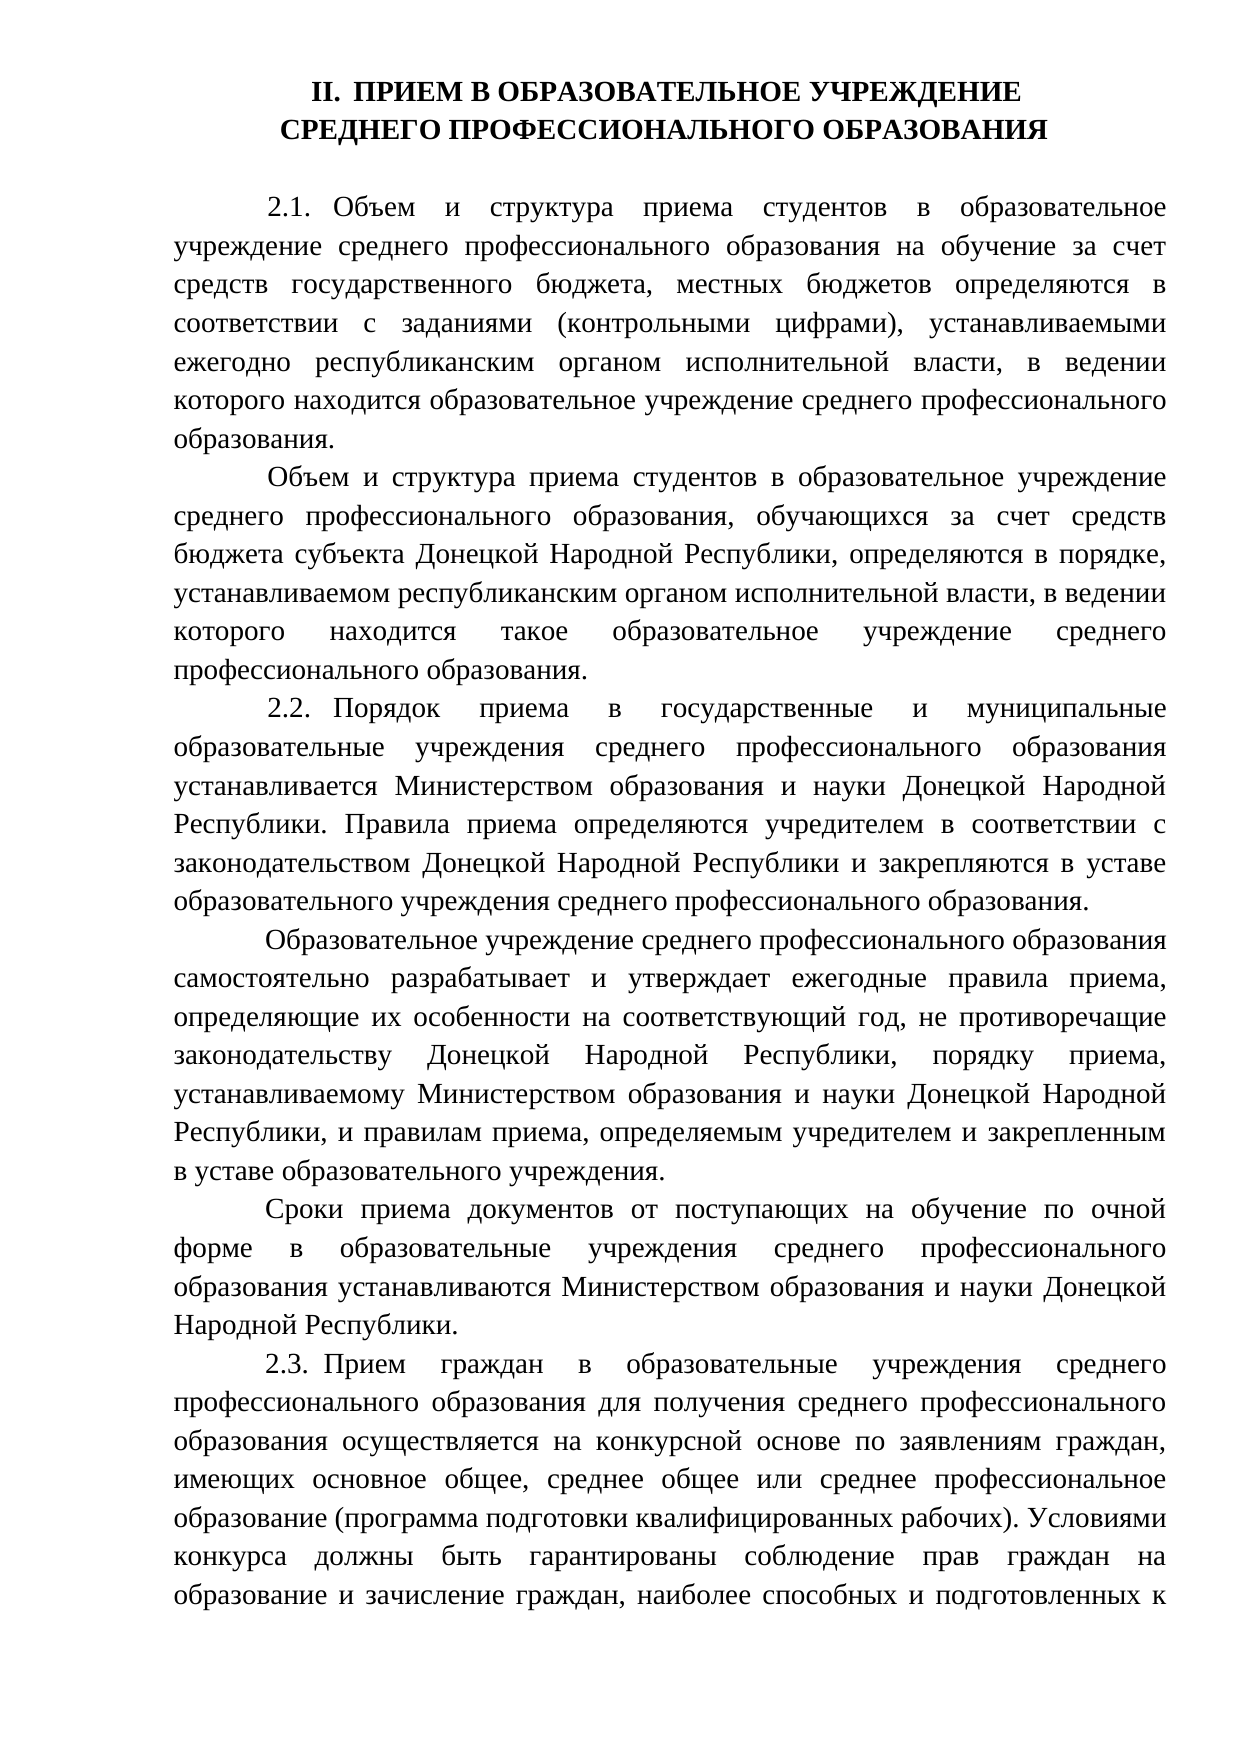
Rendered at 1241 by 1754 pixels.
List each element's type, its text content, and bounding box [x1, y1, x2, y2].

list ПРИЕМ В ОБРАЗОВАТЕЛЬНОЕ УЧРЕЖДЕНИЕ СРЕДНЕГО ПРОФЕССИОНАЛЬНОГО ОБРАЗОВАНИЯ [279, 74, 1167, 146]
list Порядок приема в государственные и муниципальные образовательные учреждения среднего профессионального образования устанавливается Министерством образования и науки Донецкой Народной Республики. Правила приема определяются учредителем в соответствии с законодательством Донецкой Народной Республики и закрепляются в уставе образовательного учреждения среднего профессионального образования. [173, 691, 1167, 917]
text Образовательное учреждение среднего профессионального образования самостоятельно разрабатывает и утверждает ежегодные правила приема, определяющие их особенности на соответствующий год, не противоречащие законодательству Донецкой Народной Республики, порядку приема, устанавливаемому Министерством образования и науки Донецкой Народной Республики, и правилам приема, определяемым учредителем и закрепленным в уставе образовательного учреждения. [173, 922, 1167, 1187]
text Объем и структура приема студентов в образовательное учреждение среднего профессионального образования, обучающихся за счет средств бюджета субъекта Донецкой Народной Республики, определяются в порядке, устанавливаемом республиканским органом исполнительной власти, в ведении которого находится такое образовательное учреждение среднего профессионального образования. [173, 459, 1167, 686]
list Объем и структура приема студентов в образовательное учреждение среднего профессионального образования на обучение за счет средств государственного бюджета, местных бюджетов определяются в соответствии с заданиями (контрольными цифрами), устанавливаемыми ежегодно республиканским органом исполнительной власти, в ведении которого находится образовательное учреждение среднего профессионального образования. [173, 189, 1167, 454]
text Сроки приема документов от поступающих на обучение по очной форме в образовательные учреждения среднего профессионального образования устанавливаются Министерством образования и науки Донецкой Народной Республики. [173, 1192, 1167, 1341]
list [173, 1346, 1167, 1611]
